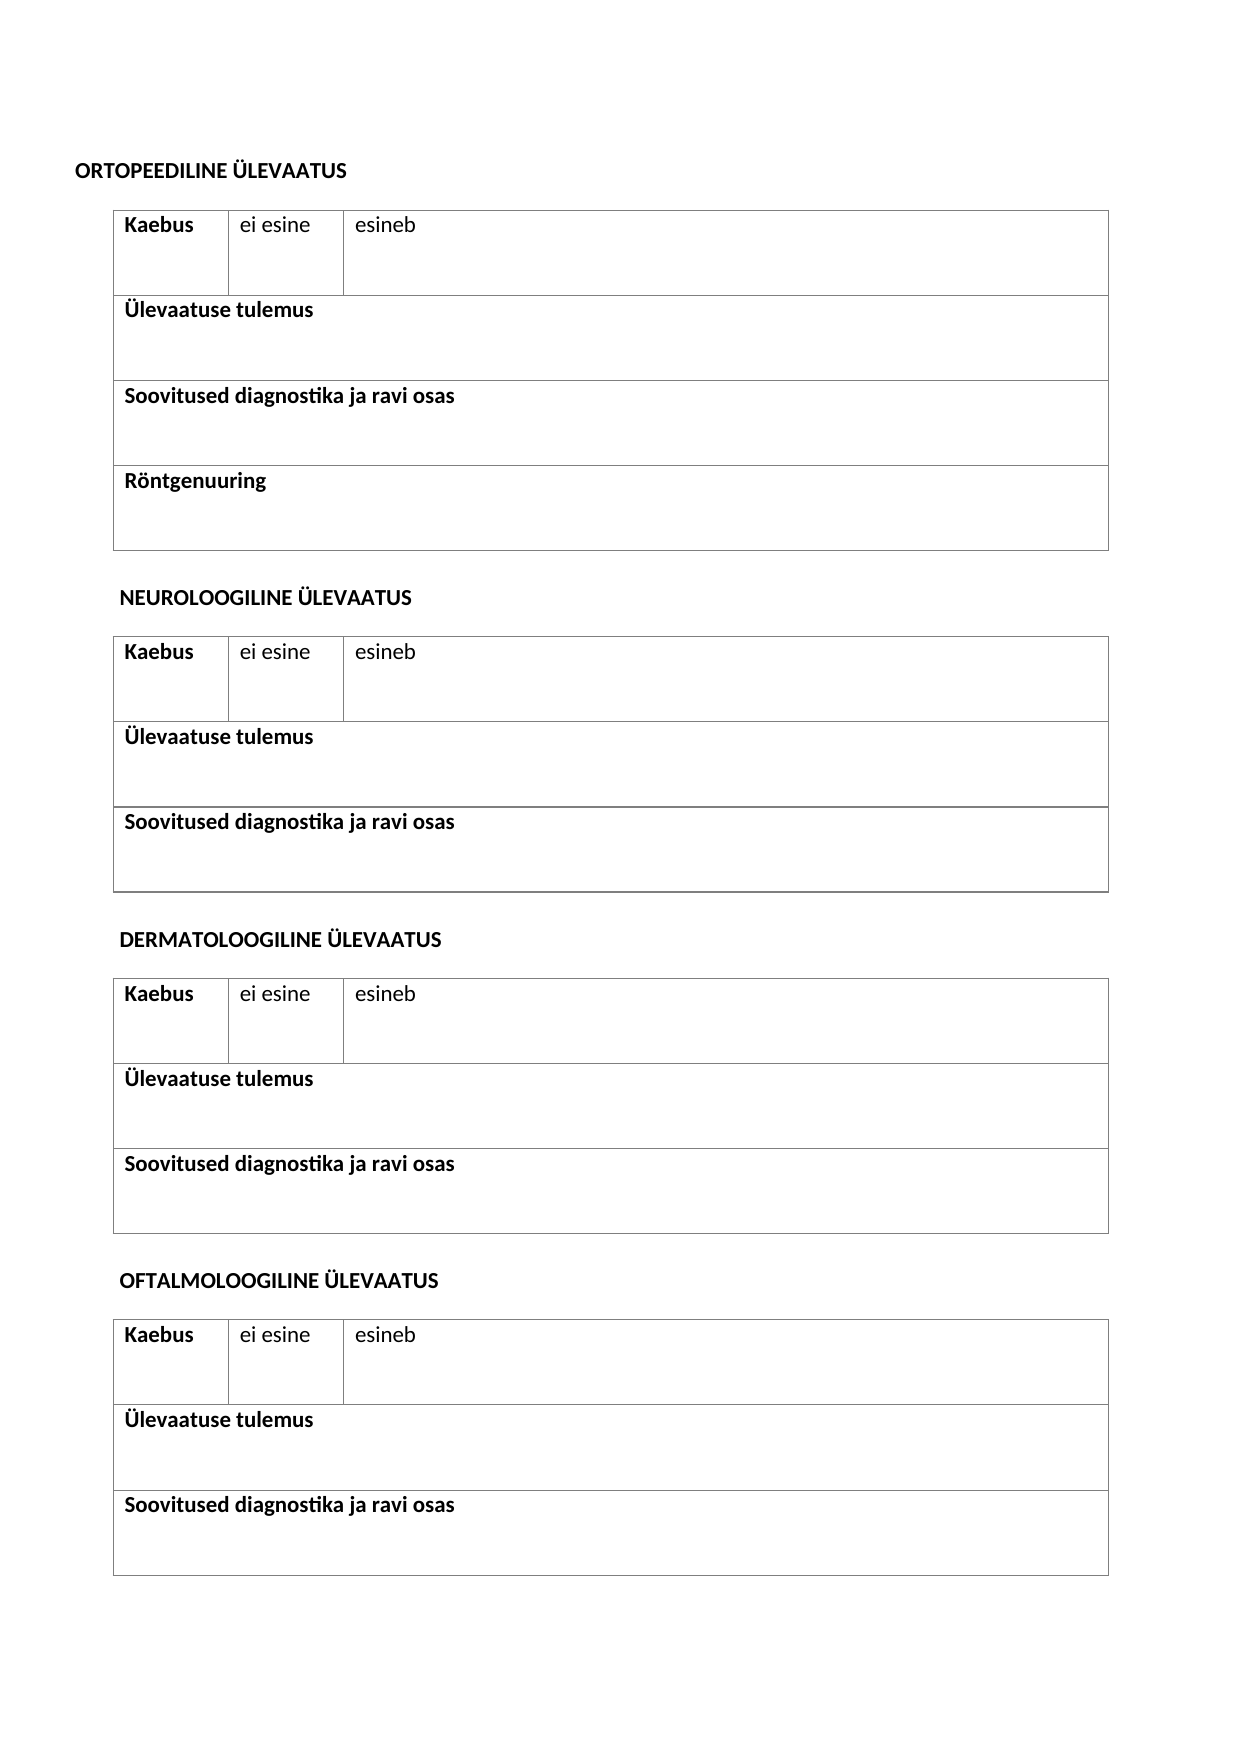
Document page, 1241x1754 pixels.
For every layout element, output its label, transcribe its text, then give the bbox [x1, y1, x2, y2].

table_cell Soovitused diagnostika ja ravi osas [114, 1149, 1108, 1233]
text ORTOPEEDILINE ÜLEVAATUS [75, 156, 1165, 184]
text DERMATOLOOGILINE ÜLEVAATUS [119, 925, 1165, 953]
table_cell Ülevaatuse tulemus [114, 1064, 1108, 1148]
table_header Kaebus [114, 979, 228, 1063]
table_header esineb [344, 1320, 1108, 1404]
table_cell Ülevaatuse tulemus [114, 722, 1108, 806]
table_header Kaebus [114, 637, 228, 721]
table_cell Soovitused diagnostika ja ravi osas [114, 1491, 1108, 1574]
table_header ei esine [229, 979, 343, 1063]
table_header ei esine [229, 211, 343, 294]
table_header Kaebus [114, 1320, 228, 1404]
text NEUROLOOGILINE ÜLEVAATUS [119, 583, 1165, 611]
table_header esineb [344, 211, 1108, 294]
table_header Kaebus [114, 211, 228, 294]
table_header esineb [344, 979, 1108, 1063]
table_cell Soovitused diagnostika ja ravi osas [114, 381, 1108, 465]
table_header esineb [344, 637, 1108, 721]
text OFTALMOLOOGILINE ÜLEVAATUS [119, 1266, 1165, 1294]
table_header ei esine [229, 637, 343, 721]
table_cell Ülevaatuse tulemus [114, 296, 1108, 380]
table_header ei esine [229, 1320, 343, 1404]
table_cell Röntgenuuring [114, 466, 1108, 550]
table_cell Soovitused diagnostika ja ravi osas [114, 808, 1108, 891]
table_cell Ülevaatuse tulemus [114, 1405, 1108, 1489]
